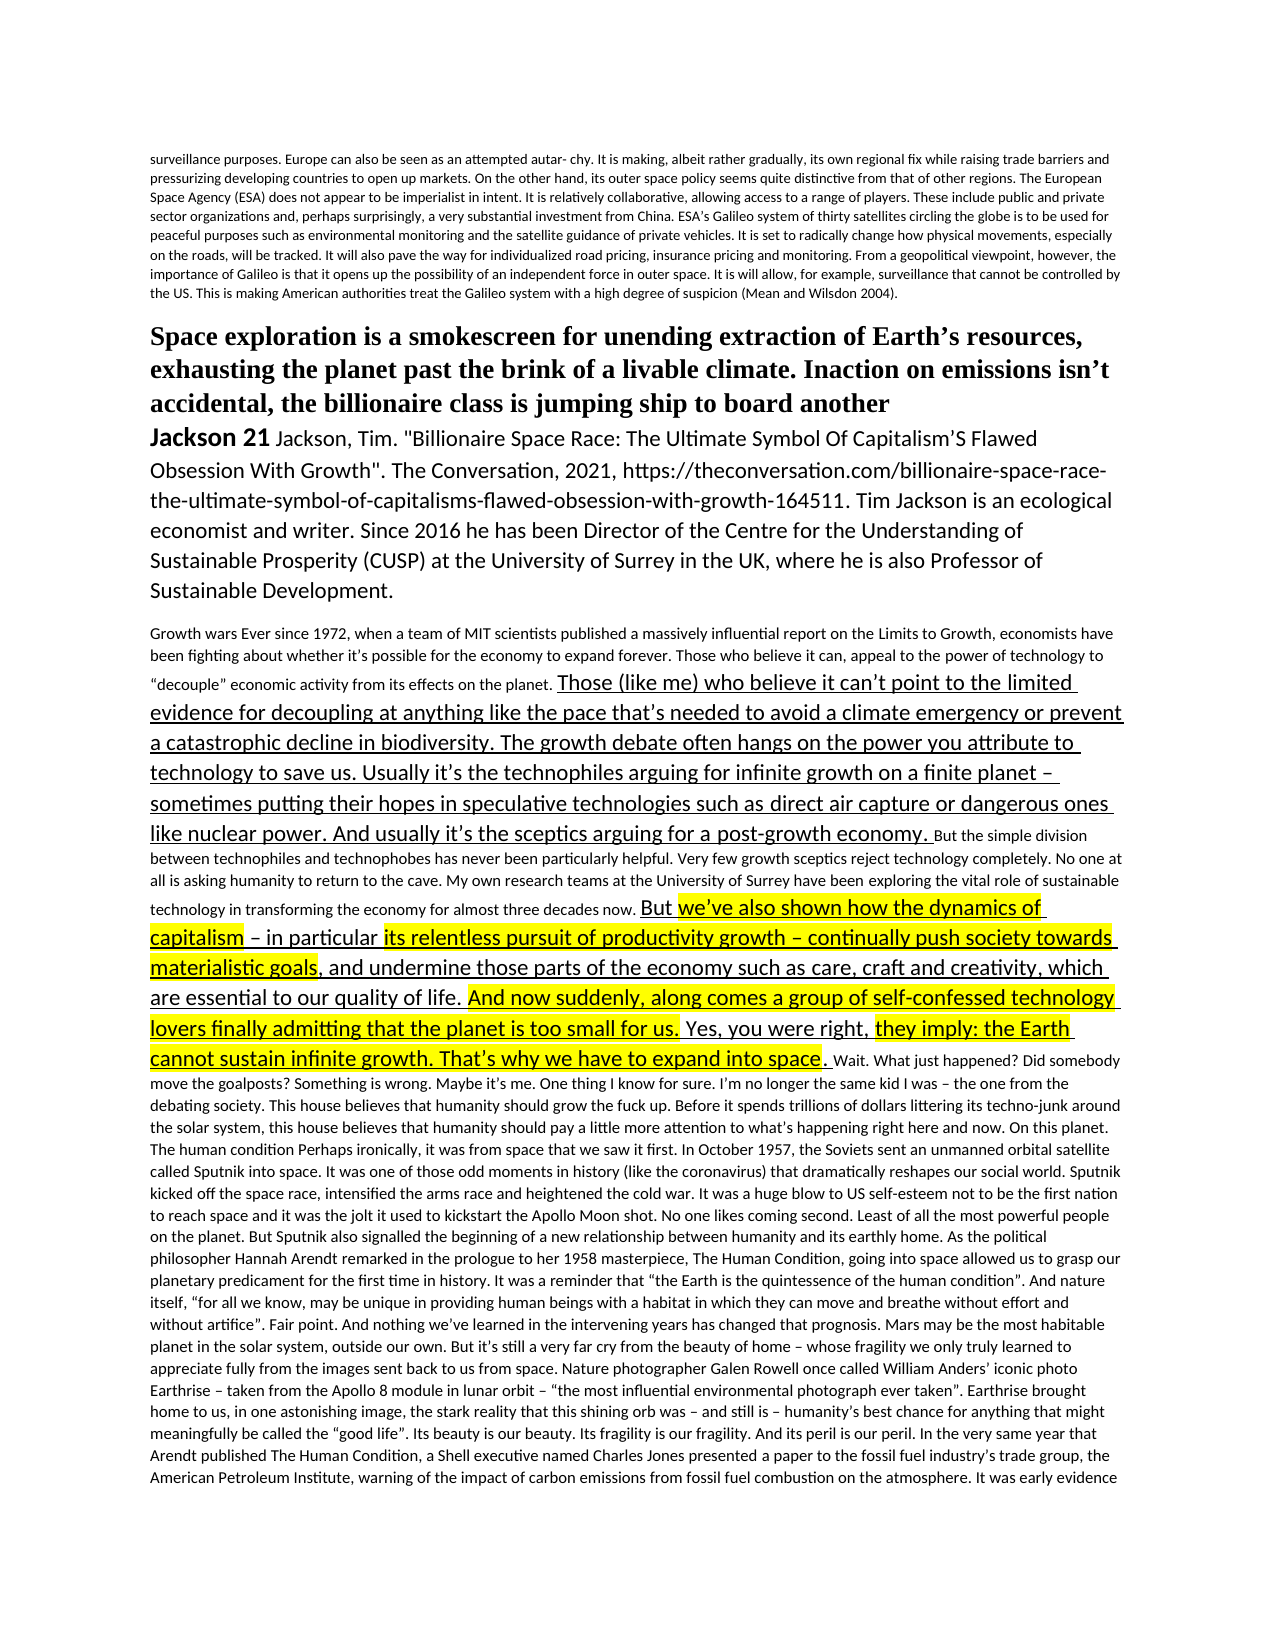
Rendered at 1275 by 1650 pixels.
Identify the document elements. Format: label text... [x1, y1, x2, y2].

text Jackson 21 Jackson, Tim. "Billionaire Space Race: The Ultimate Symbol Of Capitalism’S Flawed Obsession With Growth". The Conversation, 2021, https://theconversation.com/billionaire-space-race-the-ultimate-symbol-of-capitalisms-flawed-obsession-with-growth-164511. Tim Jackson is an ecological economist and writer. Since 2016 he has been Director of the Centre for the Understanding of Sustainable Prosperity (CUSP) at the University of Surrey in the UK, where he is also Professor of Sustainable Development. [150, 421, 1125, 605]
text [150, 623, 1125, 1488]
subtitle Space exploration is a smokescreen for unending extraction of Earth’s resources, exhausting the planet past the brink of a livable climate. Inaction on emissions isn’t accidental, the billionaire class is jumping ship to board another [150, 320, 1125, 418]
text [150, 150, 1125, 302]
